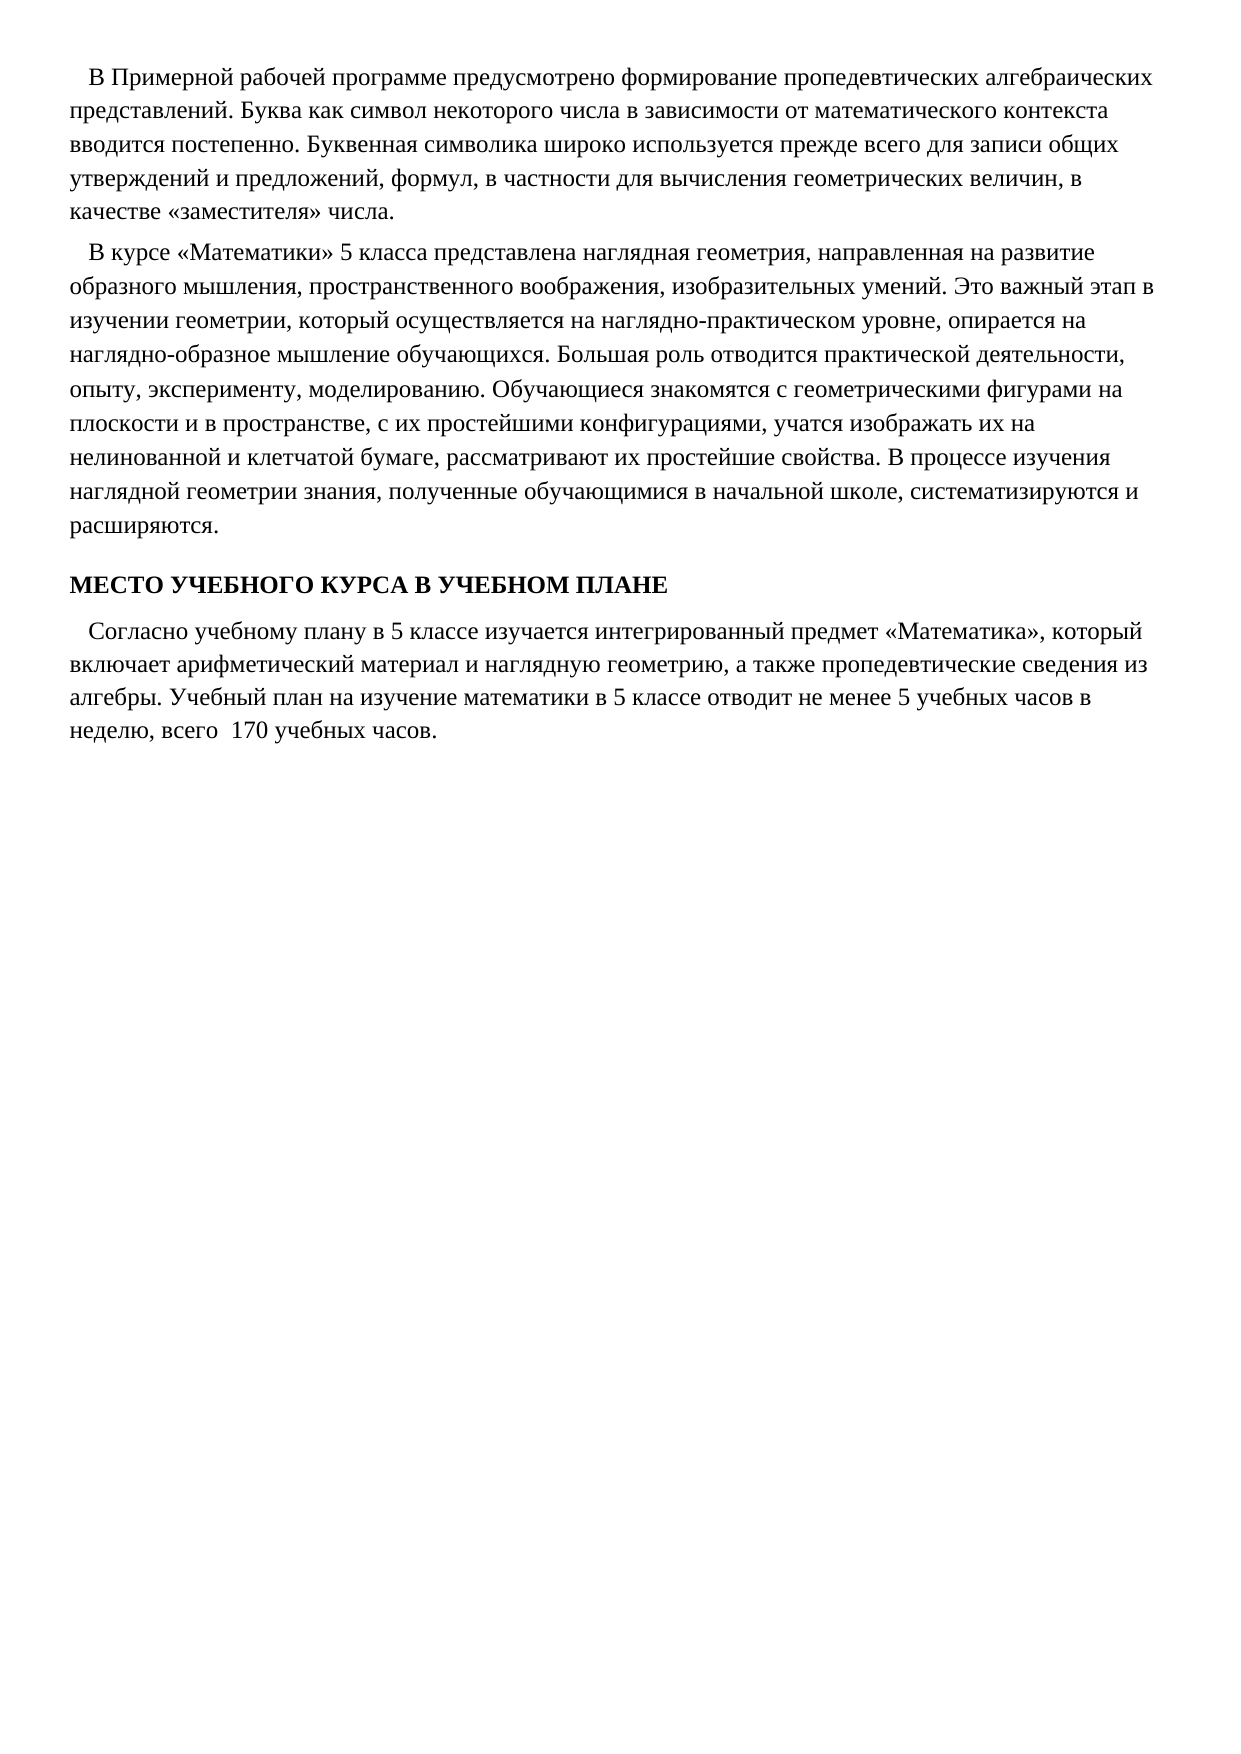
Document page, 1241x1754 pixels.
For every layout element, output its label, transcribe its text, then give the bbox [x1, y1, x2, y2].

text Согласно учебному плану в 5 классе изучается интегрированный предмет «Математика», который включает арифметический материал и наглядную геометрию, а также пропедевтические сведения из алгебры. Учебный план на изучение математики в 5 классе отводит не менее 5 учебных часов в неделю, всего 170 учебных часов. [69, 616, 1157, 744]
text В Примерной рабочей программе предусмотрено формирование пропедевтических алгебраических представлений. Буква как символ некоторого числа в зависимости от математического контекста вводится постепенно. Буквенная символика широко используется прежде всего для записи общих утверждений и предложений, формул, в частности для вычисления геометрических величин, в качестве «заместителя» числа. [69, 62, 1157, 225]
text МЕСТО УЧЕБНОГО КУРСА В УЧЕБНОМ ПЛАНЕ [69, 572, 1157, 599]
text В курсе «Математики» 5 класса представлена наглядная геометрия, направленная на развитие образного мышления, пространственного воображения, изобразительных умений. Это важный этап в изучении геометрии, который осуществляется на наглядно-практическом уровне, опирается на наглядно-образное мышление обучающихся. Большая роль отводится практической деятельности, опыту, эксперименту, моделированию. Обучающиеся знакомятся с геометрическими фигурами на плоскости и в пространстве, с их простейшими конфигурациями, учатся изображать их на нелинованной и клетчатой бумаге, рассматривают их простейшие свойства. В процессе изучения наглядной геометрии знания, полученные обучающимися в начальной школе, систематизируются и расширяются. [69, 237, 1157, 539]
